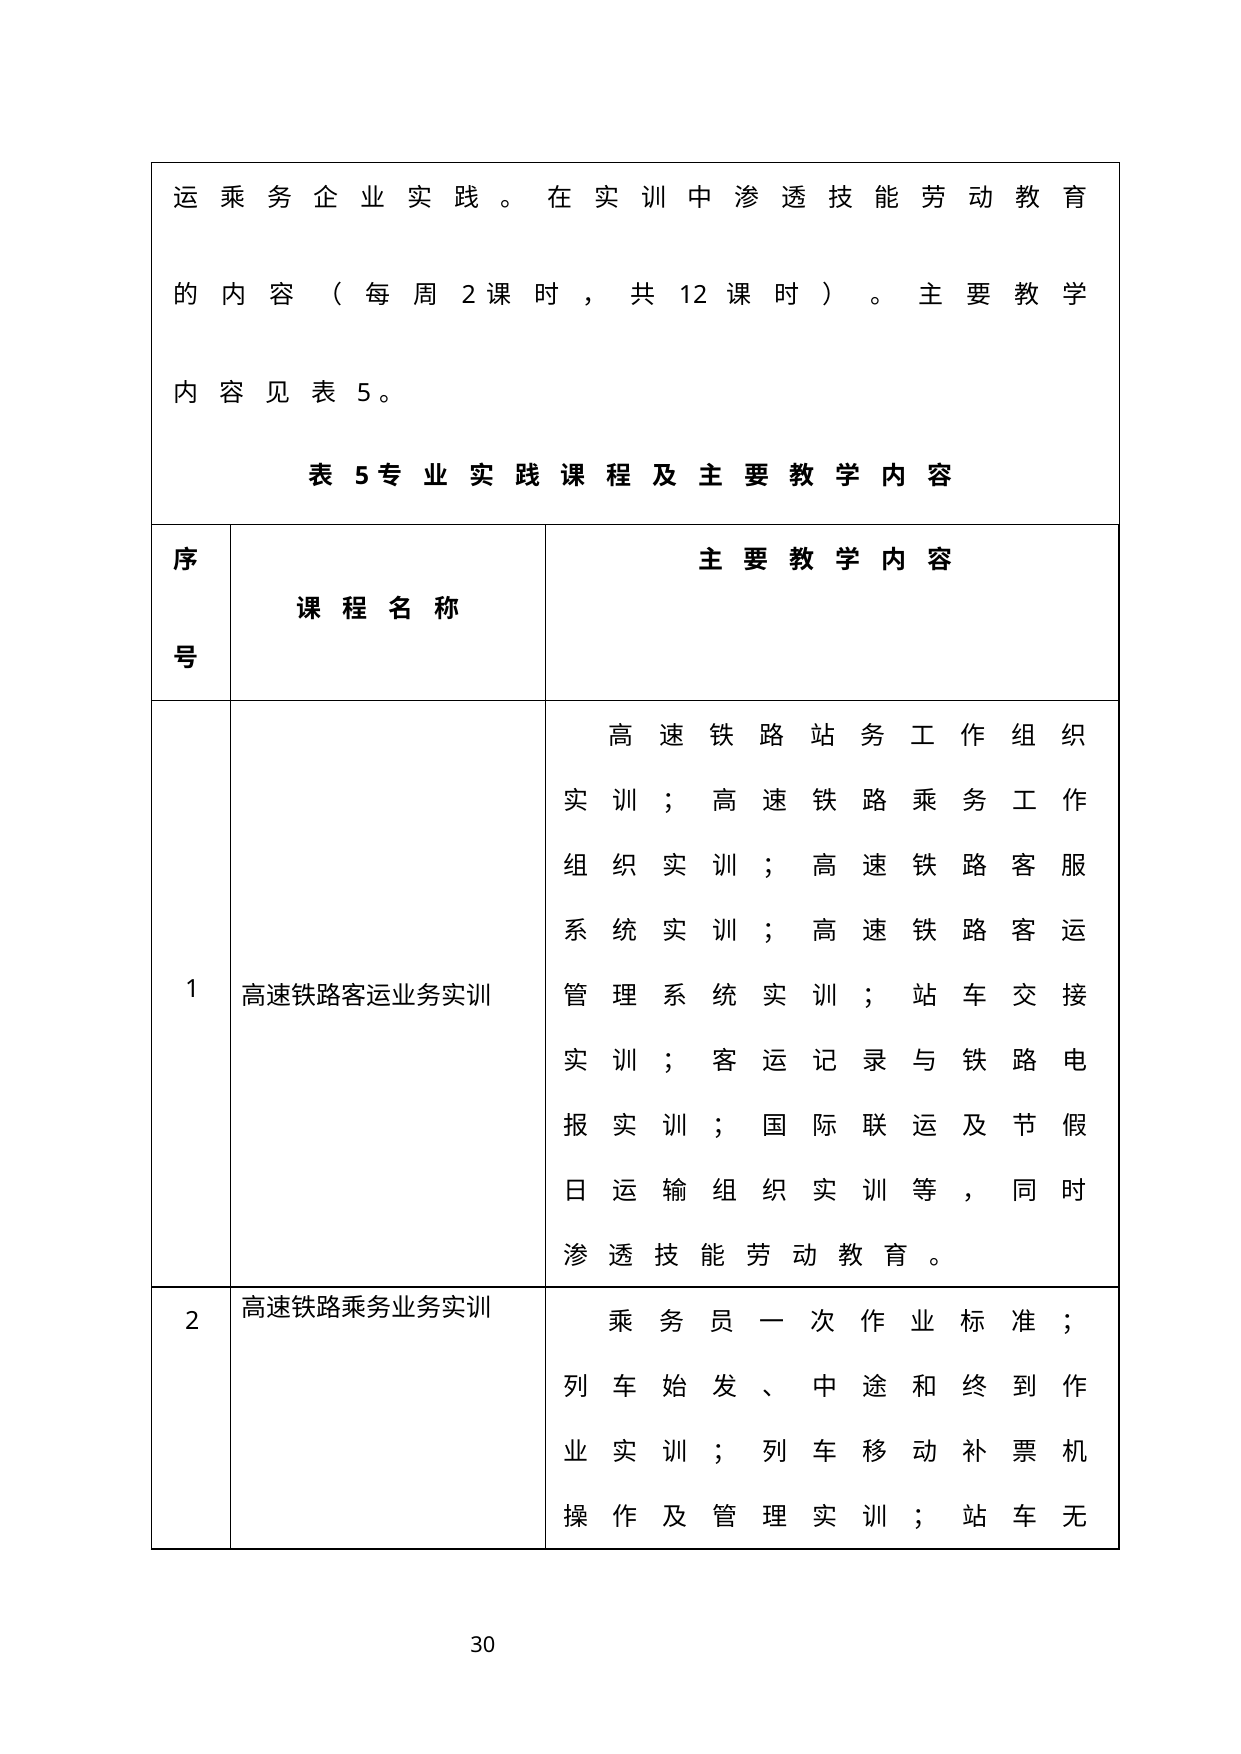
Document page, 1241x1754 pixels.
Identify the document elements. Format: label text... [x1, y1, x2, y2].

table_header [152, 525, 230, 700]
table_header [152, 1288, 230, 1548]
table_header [152, 163, 1119, 524]
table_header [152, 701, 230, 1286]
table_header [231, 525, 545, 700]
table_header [546, 1288, 1118, 1548]
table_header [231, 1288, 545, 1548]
